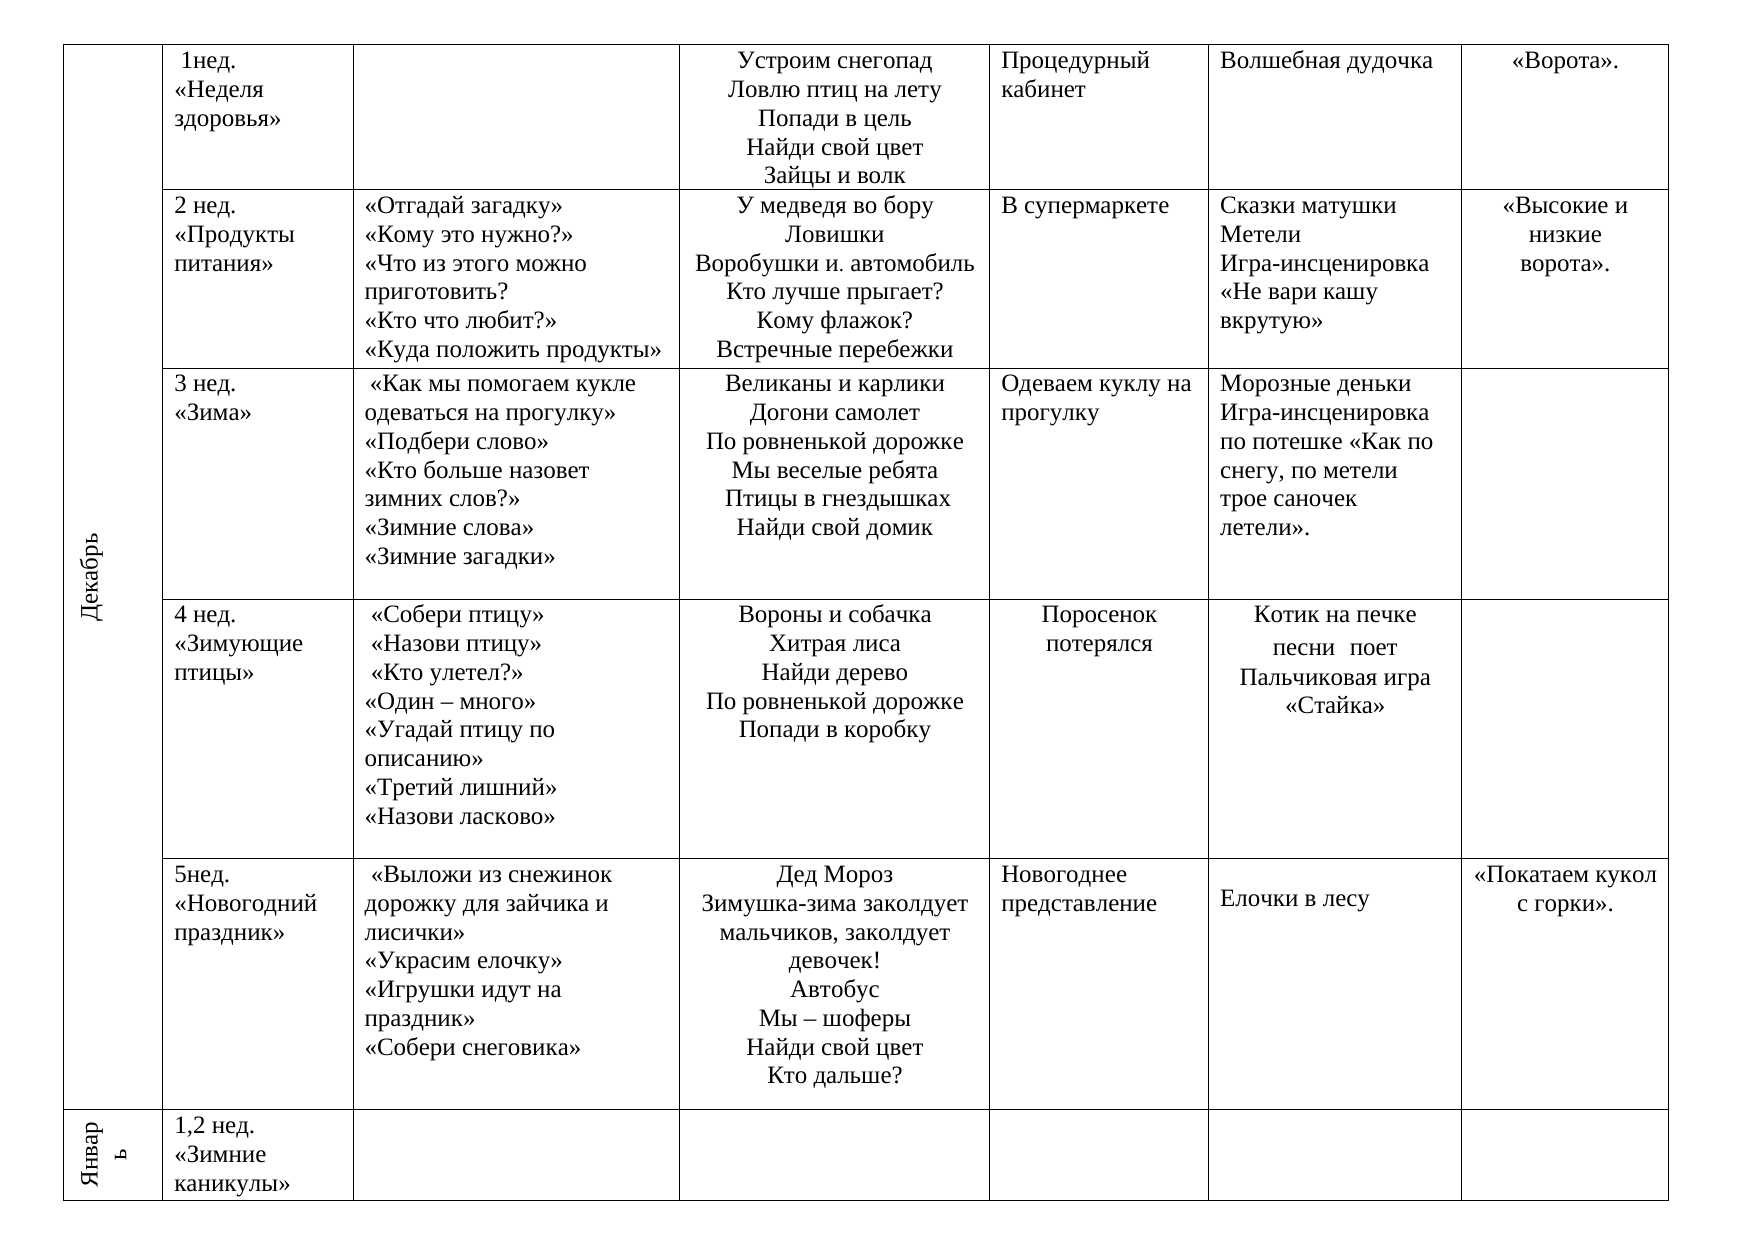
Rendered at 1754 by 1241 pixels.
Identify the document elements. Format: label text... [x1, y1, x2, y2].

table_cell Елочки в лесу [1209, 859, 1461, 1109]
table_cell Волшебная дудочка [1209, 45, 1461, 189]
table_cell Январь [64, 1110, 162, 1200]
table_cell 5нед. «Новогодний праздник» [163, 859, 353, 1109]
table_cell «Собери птицу» «Назови птицу» «Кто улетел?» «Один – много» «Угадай птицу по описанию» «Третий лишний» «Назови ласково» [354, 600, 679, 858]
table_cell [990, 1110, 1208, 1200]
table_cell Поросенок потерялся [990, 600, 1208, 858]
table_cell В супермаркете [990, 190, 1208, 367]
table_cell «Ворота». [1462, 45, 1668, 189]
table_cell «Выложи из снежинок дорожку для зайчика и лисички» «Украсим елочку» «Игрушки идут на праздник» «Собери снеговика» [354, 859, 679, 1109]
table_cell 3 нед. «Зима» [163, 369, 353, 598]
table_cell «Отгадай загадку» «Кому это нужно?» «Что из этого можно приготовить? «Кто что любит?» «Куда положить продукты» [354, 190, 679, 367]
table_cell Морозные деньки Игра-инсценировка по потешке «Как по снегу, по метели трое саночек летели». [1209, 369, 1461, 598]
table_cell [354, 45, 679, 189]
table_cell [680, 1110, 989, 1200]
table_cell Процедурный кабинет [990, 45, 1208, 189]
table_cell [354, 1110, 679, 1200]
table_cell [1209, 1110, 1461, 1200]
table_cell Одеваем куклу на прогулку [990, 369, 1208, 598]
table_cell Декабрь [64, 45, 162, 1109]
table_cell Дед Мороз Зимушка-зима заколдует мальчиков, заколдует девочек! Автобус Мы – шоферы Найди свой цвет Кто дальше? [680, 859, 989, 1109]
table_cell [1462, 1110, 1668, 1200]
table_cell Вороны и собачка Хитрая лиса Найди дерево По ровненькой дорожке Попади в коробку [680, 600, 989, 858]
table_cell [1462, 369, 1668, 598]
table_cell 1нед. «Неделя здоровья» [163, 45, 353, 189]
table_cell Устроим снегопад Ловлю птиц на лету Попади в цель Найди свой цвет Зайцы и волк [680, 45, 989, 189]
table_cell «Покатаем кукол с горки». [1462, 859, 1668, 1109]
table_cell «Как мы помогаем кукле одеваться на прогулку» «Подбери слово» «Кто больше назовет зимних слов?» «Зимние слова» «Зимние загадки» [354, 369, 679, 598]
table_cell У медведя во бору Ловишки Воробушки и. автомобиль Кто лучше прыгает? Кому флажок? Встречные перебежки [680, 190, 989, 367]
table_cell 4 нед. «Зимующие птицы» [163, 600, 353, 858]
table_cell Новогоднее представление [990, 859, 1208, 1109]
table_cell Котик на печке песни поет Пальчиковая игра «Стайка» [1209, 600, 1461, 858]
table_cell Сказки матушки Метели Игра-инсценировка «Не вари кашу вкрутую» [1209, 190, 1461, 367]
table_cell 1,2 нед. «Зимние каникулы» [163, 1110, 353, 1200]
table_cell Великаны и карлики Догони самолет По ровненькой дорожке Мы веселые ребята Птицы в гнездышках Найди свой домик [680, 369, 989, 598]
table_cell «Высокие и низкие ворота». [1462, 190, 1668, 367]
table_cell 2 нед. «Продукты питания» [163, 190, 353, 367]
table_cell [1462, 600, 1668, 858]
